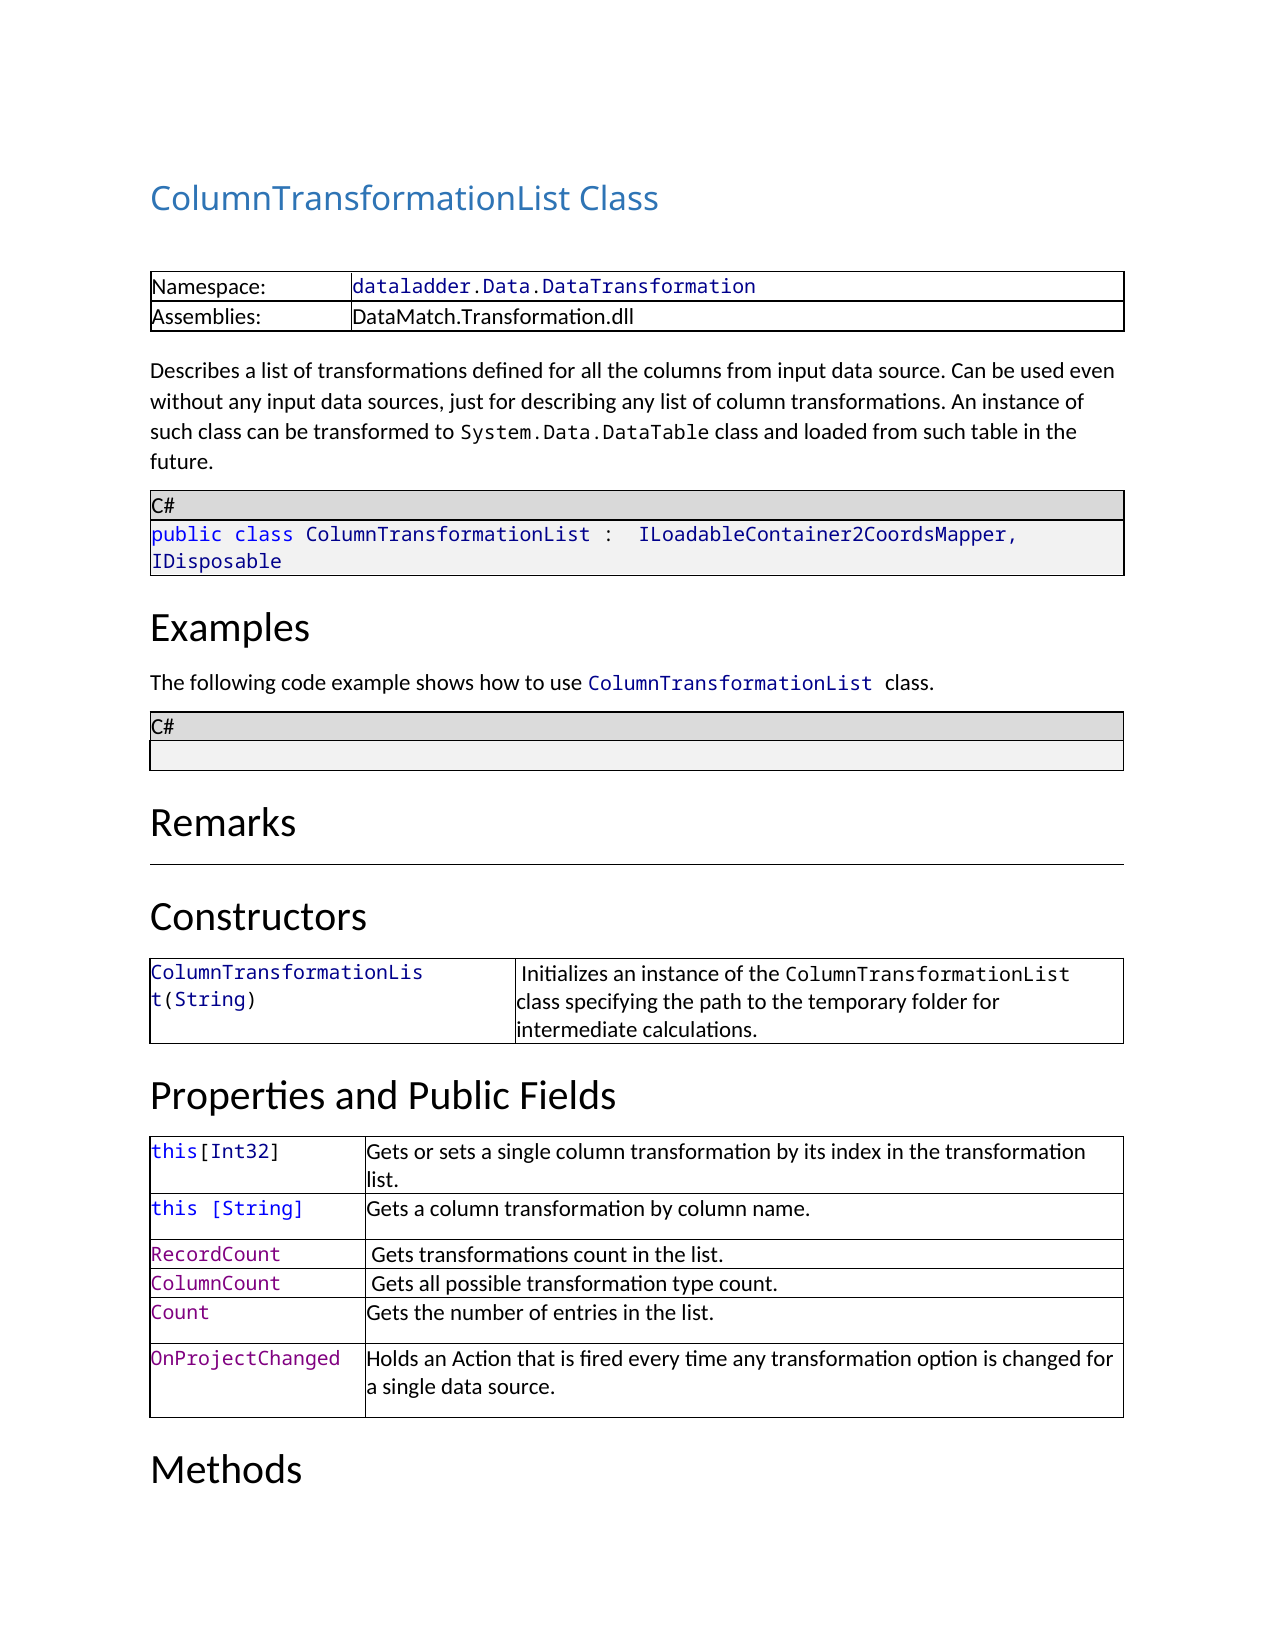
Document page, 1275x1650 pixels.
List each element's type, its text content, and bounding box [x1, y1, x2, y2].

text Properties and Public Fields [150, 1069, 1125, 1120]
table_header C# [151, 713, 1123, 740]
table_cell Holds an Action that is fired every time any transformation option is changed for a single data source. [366, 1344, 1123, 1417]
table_cell this [String] [151, 1194, 365, 1239]
table_header Initializes an instance of the ColumnTransformationList class specifying the path to the temporary folder for intermediate calculations. [516, 959, 1123, 1043]
table_cell OnProjectChanged [151, 1344, 365, 1417]
table_cell Gets a column transformation by column name. [366, 1194, 1123, 1239]
table_header C# [151, 491, 1123, 519]
table_header Namespace: [152, 272, 351, 300]
table_header this[Int32] [151, 1137, 365, 1193]
text Describes a list of transformations defined for all the columns from input data source. Can be used even without any input data sources, just for describing any list of column transformations. An instance of such class can be transformed to System.Data.DataTable class and loaded from such table in the future. [150, 357, 1125, 475]
table_cell Count [151, 1298, 365, 1343]
text Remarks [150, 796, 1125, 847]
text The following code example shows how to use ColumnTransformationList class. [150, 668, 1125, 697]
text Constructors [150, 890, 1125, 941]
table_cell DataMatch.Transformation.dll [352, 302, 1123, 330]
table_cell public class ColumnTransformationList : ILoadableContainer2CoordsMapper, IDisposable [151, 521, 1123, 574]
table_header dataladder.Data.DataTransformation [352, 272, 1123, 300]
table_cell Assemblies: [152, 302, 351, 330]
table_cell ColumnCount [151, 1269, 365, 1297]
subtitle ColumnTransformationList Class [150, 175, 1125, 220]
table_cell Gets all possible transformation type count. [366, 1269, 1123, 1297]
table_cell [151, 741, 1123, 770]
table_cell RecordCount [151, 1240, 365, 1268]
table_header ColumnTransformationList(String) [151, 959, 515, 1043]
table_cell Gets transformations count in the list. [366, 1240, 1123, 1268]
table_header Gets or sets a single column transformation by its index in the transformation list. [366, 1137, 1123, 1193]
text Examples [150, 601, 1125, 652]
table_cell Gets the number of entries in the list. [366, 1298, 1123, 1343]
text Methods [150, 1443, 1125, 1493]
